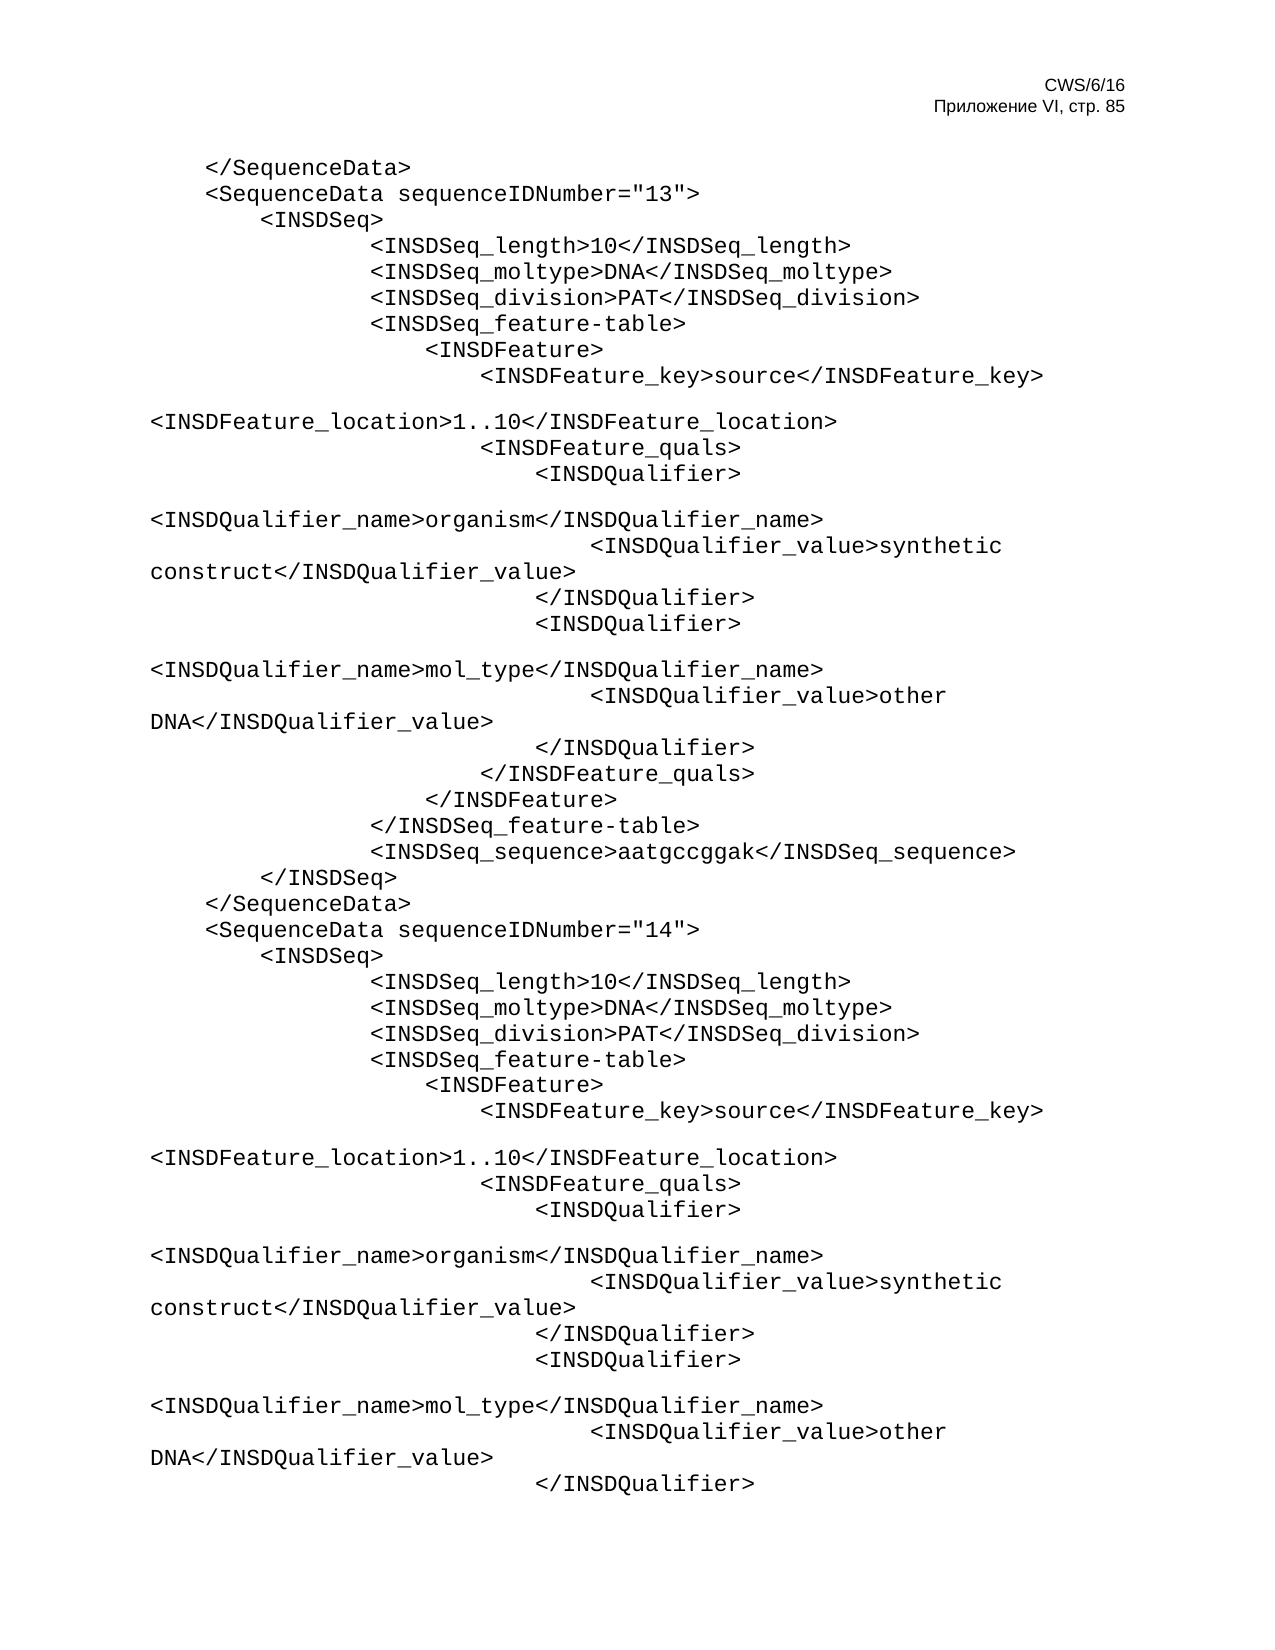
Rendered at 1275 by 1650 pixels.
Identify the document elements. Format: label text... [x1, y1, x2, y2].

text </SequenceData> [150, 157, 1125, 183]
text </INSDQualifier> [150, 1472, 1125, 1498]
text <INSDQualifier> [150, 612, 1125, 638]
text <INSDSeq> [150, 944, 1125, 970]
text <INSDSeq_feature-table> [150, 312, 1125, 338]
text <INSDQualifier> [150, 1348, 1125, 1374]
text </INSDFeature_quals> [150, 763, 1125, 788]
text <INSDFeature_quals> [150, 436, 1125, 462]
text <INSDFeature_key>source</INSDFeature_key> [150, 364, 1125, 390]
text </INSDQualifier> [150, 587, 1125, 612]
text <INSDQualifier> [150, 1198, 1125, 1224]
text <INSDSeq_division>PAT</INSDSeq_division> [150, 1022, 1125, 1048]
text <INSDSeq> [150, 208, 1125, 234]
text <INSDSeq_feature-table> [150, 1048, 1125, 1074]
text <INSDSeq_moltype>DNA</INSDSeq_moltype> [150, 996, 1125, 1022]
text <INSDQualifier_value>other DNA</INSDQualifier_value> [150, 1420, 1125, 1472]
text </INSDSeq> [150, 866, 1125, 892]
text <INSDQualifier_value>synthetic construct</INSDQualifier_value> [150, 1270, 1125, 1322]
text </INSDSeq_feature-table> [150, 814, 1125, 840]
text <INSDQualifier> [150, 462, 1125, 488]
text <INSDQualifier_value>synthetic construct</INSDQualifier_value> [150, 535, 1125, 587]
text <INSDSeq_moltype>DNA</INSDSeq_moltype> [150, 260, 1125, 286]
text </INSDQualifier> [150, 737, 1125, 763]
text <INSDQualifier_value>other DNA</INSDQualifier_value> [150, 685, 1125, 737]
text <INSDFeature_quals> [150, 1172, 1125, 1198]
text <INSDSeq_sequence>aatgccggak</INSDSeq_sequence> [150, 840, 1125, 866]
text <INSDFeature> [150, 1074, 1125, 1100]
text <INSDQualifier_name>organism</INSDQualifier_name> [150, 488, 1125, 535]
text <SequenceData sequenceIDNumber="14"> [150, 918, 1125, 944]
text <INSDFeature_key>source</INSDFeature_key> [150, 1100, 1125, 1126]
text <SequenceData sequenceIDNumber="13"> [150, 183, 1125, 208]
text </INSDFeature> [150, 788, 1125, 814]
text <INSDFeature> [150, 338, 1125, 364]
text <INSDSeq_length>10</INSDSeq_length> [150, 970, 1125, 996]
text <INSDQualifier_name>mol_type</INSDQualifier_name> [150, 1374, 1125, 1420]
text <INSDQualifier_name>mol_type</INSDQualifier_name> [150, 638, 1125, 685]
text <INSDQualifier_name>organism</INSDQualifier_name> [150, 1224, 1125, 1270]
text </INSDQualifier> [150, 1322, 1125, 1348]
text </SequenceData> [150, 892, 1125, 918]
text <INSDSeq_length>10</INSDSeq_length> [150, 234, 1125, 260]
text <INSDFeature_location>1..10</INSDFeature_location> [150, 1126, 1125, 1172]
text <INSDFeature_location>1..10</INSDFeature_location> [150, 390, 1125, 436]
text <INSDSeq_division>PAT</INSDSeq_division> [150, 286, 1125, 312]
